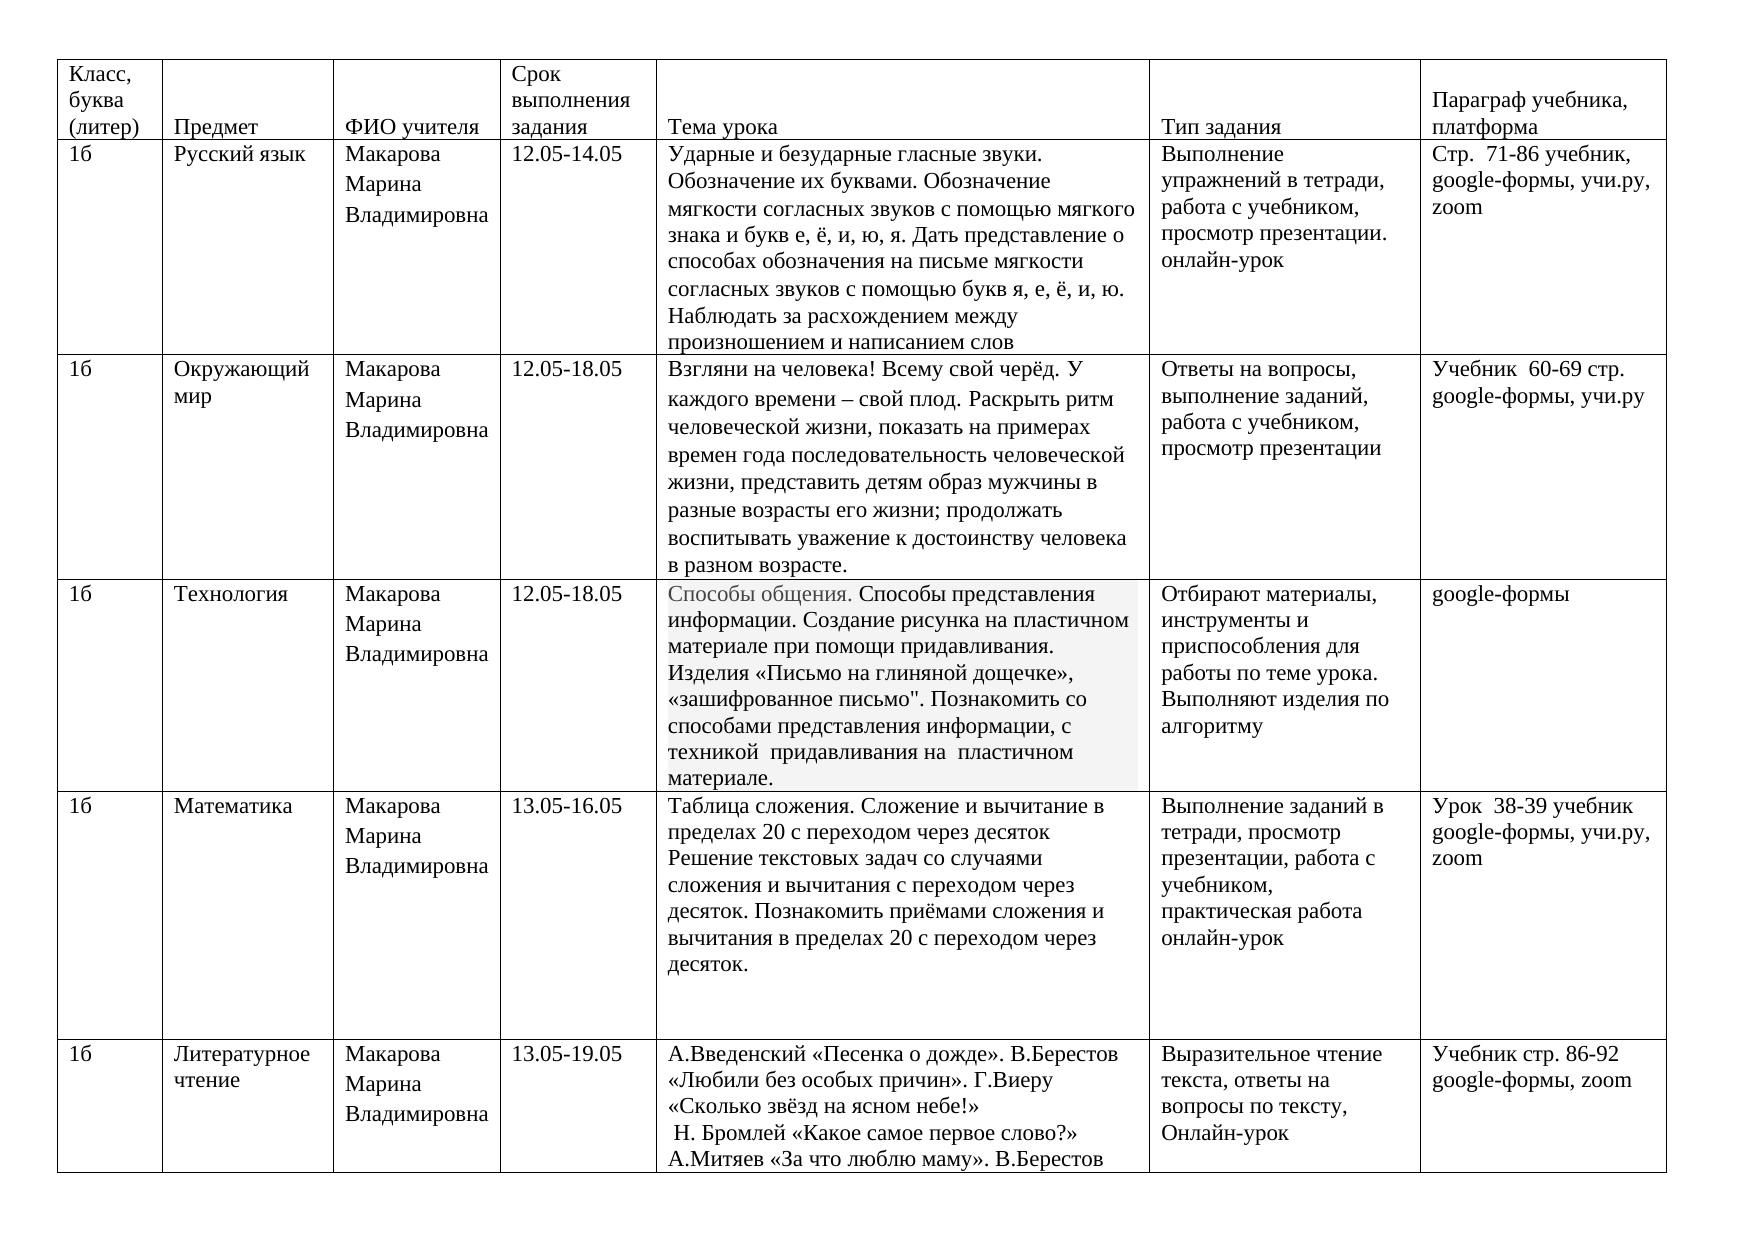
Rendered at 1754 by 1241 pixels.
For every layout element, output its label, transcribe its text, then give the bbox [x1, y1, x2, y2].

table_cell 1б [58, 1040, 162, 1172]
table_cell Математика [163, 792, 333, 1039]
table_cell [1150, 1040, 1420, 1172]
table_cell Стр. 71-86 учебник, google-формы, учи.ру, zoom [1421, 140, 1666, 354]
table_cell Окружающий мир [163, 355, 333, 579]
table_cell Ударные и безударные гласные звуки. Обозначение их буквами. Обозначение мягкости согласных звуков с помощью мягкого знака и букв е, ё, и, ю, я. Дать представление о способах обозначения на письме мягкости согласных звуков с помощью букв я, е, ё, и, ю. Наблюдать за расхождением между произношением и написанием слов [657, 140, 1149, 354]
table_cell 12.05-14.05 [501, 140, 656, 354]
table_cell Русский язык [163, 140, 333, 354]
table_cell 1б [58, 355, 162, 579]
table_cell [334, 1040, 500, 1172]
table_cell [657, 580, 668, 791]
table_cell Макарова Марина Владимировна [334, 792, 500, 1039]
table_header Класс, буква (литер) [58, 60, 162, 139]
table_cell Учебник 60-69 стр. google-формы, учи.ру [1421, 355, 1666, 579]
table_cell 13.05-16.05 [501, 792, 656, 1039]
table_cell 1б [58, 580, 162, 791]
table_cell Выполнение заданий в тетради, просмотр презентации, работа с учебником, практическая работа онлайн-урок [1150, 792, 1420, 1039]
table_header Тип задания [1150, 60, 1420, 139]
table_cell Выполнение упражнений в тетради, работа с учебником, просмотр презентации. онлайн-урок [1150, 140, 1420, 354]
table_cell Урок 38-39 учебник google-формы, учи.ру, zoom [1421, 792, 1666, 1039]
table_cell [657, 1040, 1149, 1172]
table_cell Ответы на вопросы, выполнение заданий, работа с учебником, просмотр презентации [1150, 355, 1420, 579]
table_cell Отбирают материалы, инструменты и приспособления для работы по теме урока. Выполняют изделия по алгоритму [1150, 580, 1420, 791]
table_header Тема урока [657, 60, 1149, 139]
table_cell google-формы [1421, 580, 1666, 791]
table_cell 13.05-19.05 [501, 1040, 656, 1172]
table_cell Макарова Марина Владимировна [334, 580, 500, 791]
table_header Предмет [163, 60, 333, 139]
table_cell Макарова Марина Владимировна [334, 355, 500, 579]
table_header ФИО учителя [334, 60, 500, 139]
table_cell 12.05-18.05 [501, 355, 656, 579]
table_cell Технология [163, 580, 333, 791]
table_cell Макарова Марина Владимировна [334, 140, 500, 354]
table_cell 1б [58, 792, 162, 1039]
table_cell Таблица сложения. Сложение и вычитание в пределах 20 с переходом через десяток Решение текстовых задач со случаями сложения и вычитания с переходом через десяток. Познакомить приёмами сложения и вычитания в пределах 20 с переходом через десяток. [657, 792, 1149, 1039]
table_cell Взгляни на человека! Всему свой черёд. У каждого времени – свой плод. Раскрыть ритм человеческой жизни, показать на примерах времен года последовательность человеческой жизни, представить детям образ мужчины в разные возрасты его жизни; продолжать воспитывать уважение к достоинству человека в разном возрасте. [657, 355, 1149, 579]
table_cell 1б [58, 140, 162, 354]
table_cell Литературное чтение [163, 1040, 333, 1172]
table_header Срок выполнения задания [501, 60, 656, 139]
table_header Параграф учебника, платформа [1421, 60, 1666, 139]
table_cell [1421, 1040, 1666, 1172]
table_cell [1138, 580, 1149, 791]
table_cell 12.05-18.05 [501, 580, 656, 791]
